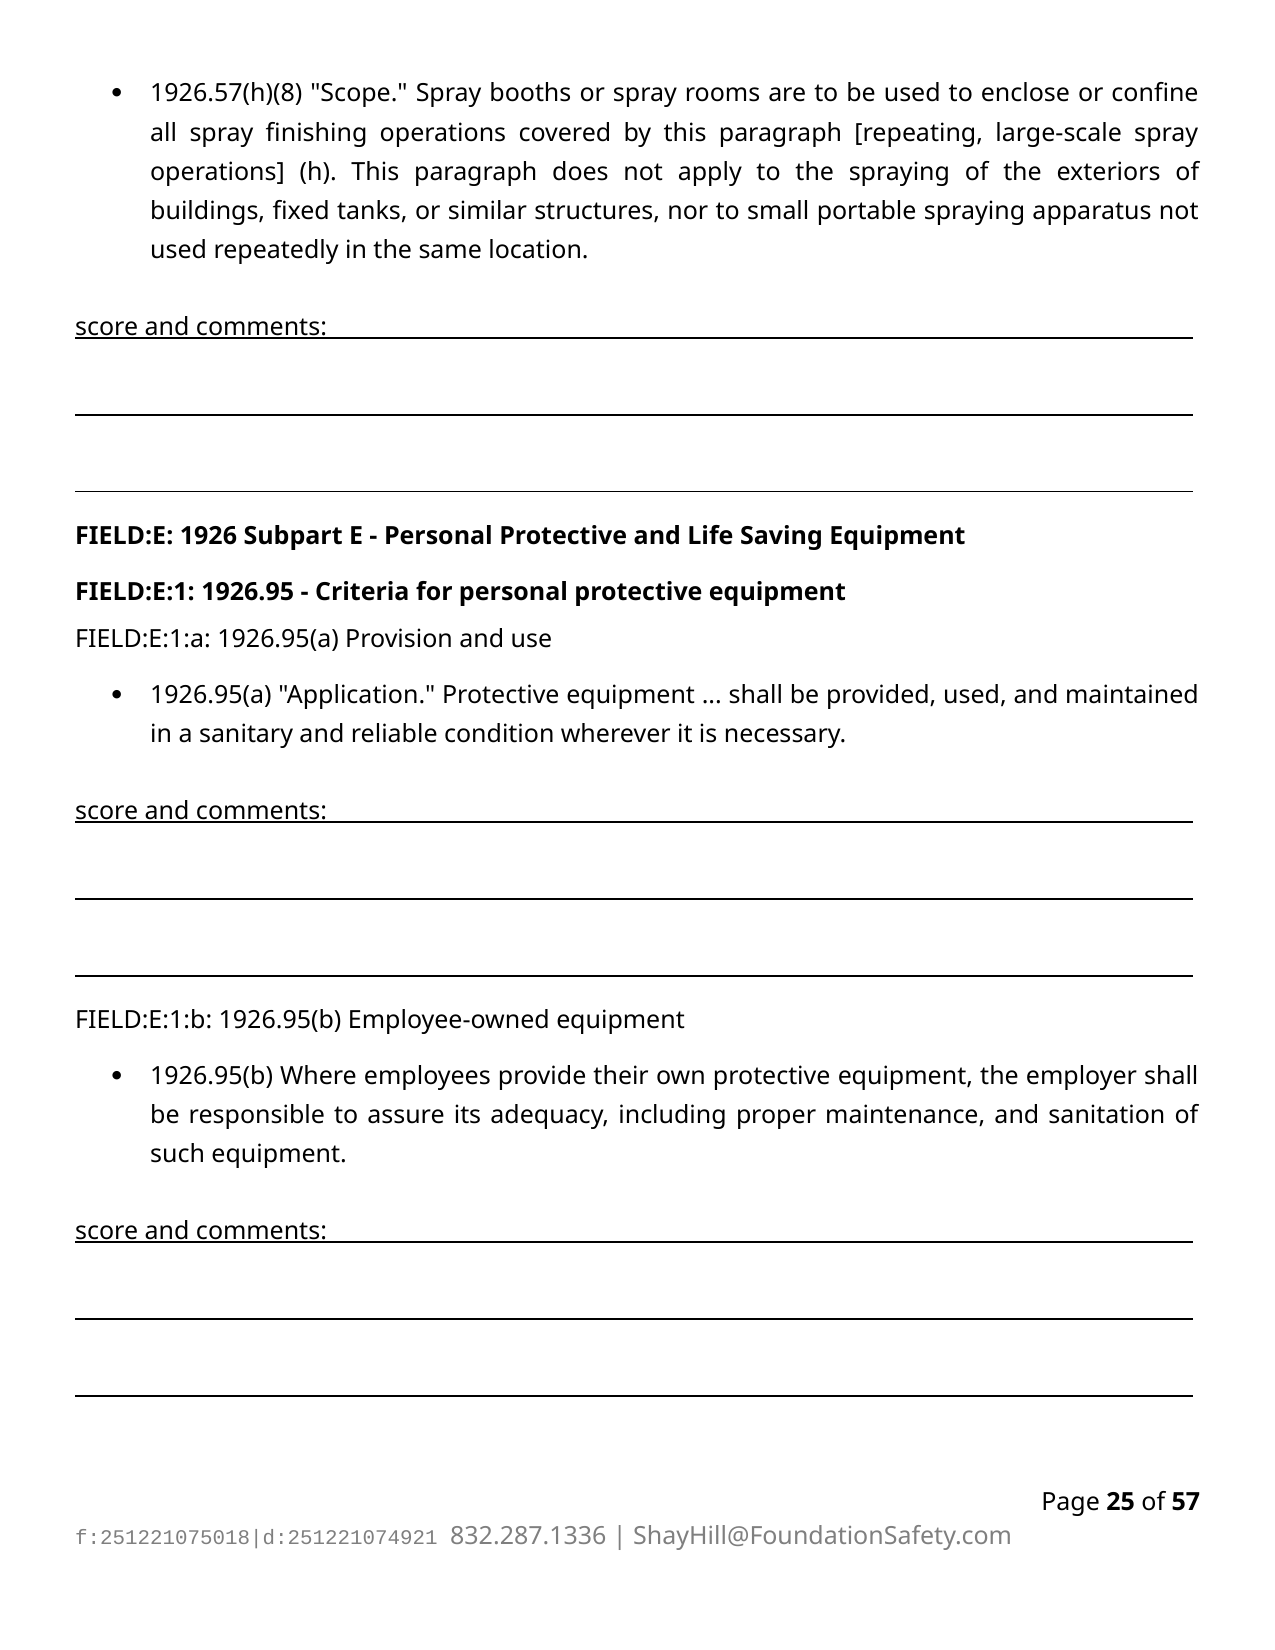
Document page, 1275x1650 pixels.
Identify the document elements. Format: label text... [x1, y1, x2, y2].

subtitle FIELD:E: 1926 Subpart E - Personal Protective and Life Saving Equipment [75, 517, 1200, 552]
list 1926.95(b) Where employees provide their own protective equipment, the employer shall be responsible to assure its adequacy, including proper maintenance, and sanitation of such equipment. [112, 1057, 1200, 1170]
text score and comments: [75, 792, 1200, 827]
subtitle FIELD:E:1: 1926.95 - Criteria for personal protective equipment [75, 573, 1200, 607]
text FIELD:E:1:a: 1926.95(a) Provision and use [75, 621, 1200, 655]
text FIELD:E:1:b: 1926.95(b) Employee-owned equipment [75, 1002, 1200, 1036]
list 1926.57(h)(8) "Scope." Spray booths or spray rooms are to be used to enclose or confine all spray finishing operations covered by this paragraph [repeating, large-scale spray operations] (h). This paragraph does not apply to the spraying of the exteriors of buildings, fixed tanks, or similar structures, nor to small portable spraying apparatus not used repeatedly in the same location. [112, 75, 1200, 266]
text score and comments: [75, 308, 1200, 342]
list 1926.95(a) "Application." Protective equipment ... shall be provided, used, and maintained in a sanitary and reliable condition wherever it is necessary. [112, 677, 1200, 750]
text score and comments: [75, 1212, 1200, 1247]
